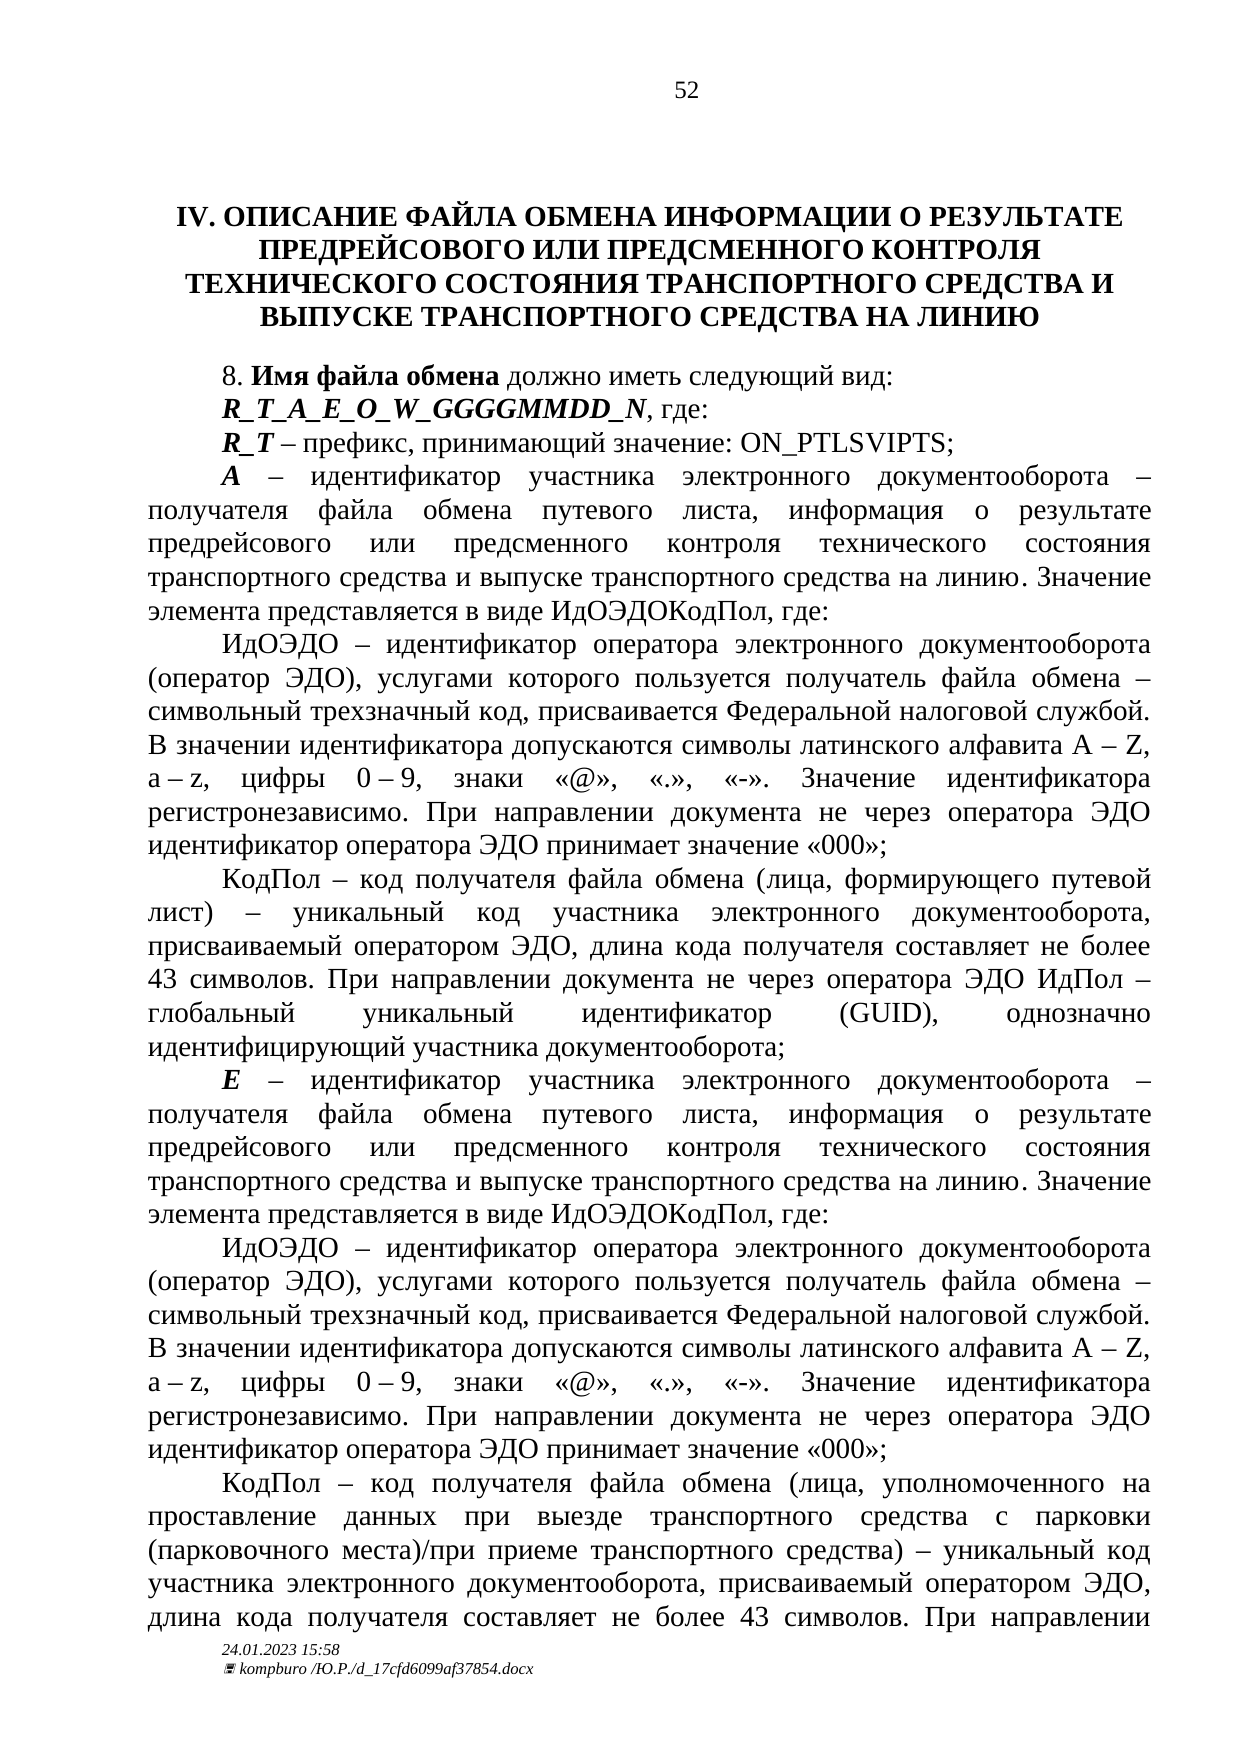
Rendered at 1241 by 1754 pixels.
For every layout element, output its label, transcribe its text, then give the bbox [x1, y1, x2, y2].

text R_Т – префикс, принимающий значение: ON_PTLSVIPTS; [148, 425, 1152, 458]
text ИдОЭДО – идентификатор оператора электронного документооборота (оператор ЭДО), услугами которого пользуется получатель файла обмена – символьный трехзначный код, присваивается Федеральной налоговой службой. В значении идентификатора допускаются символы латинского алфавита A – Z, a – z, цифры 0 – 9, знаки «@», «.», «-». Значение идентификатора регистронезависимо. При направлении документа не через оператора ЭДО идентификатор оператора ЭДО принимает значение «000»; [148, 626, 1152, 861]
text IV. ОПИСАНИЕ ФАЙЛА ОБМЕНА информации о результате предрейсового ИЛИ ПРЕДСМЕННОГО контроля технического состояния транспортного средства и выпуске транспортного средства на линию [148, 199, 1152, 333]
list E – идентификатор участника электронного документооборота – получателя файла обмена путевого листа, информация о результате предрейсового или предсменного контроля технического состояния транспортного средства и выпуске транспортного средства на линию. Значение элемента представляется в виде ИдОЭДОКодПол, где: [148, 1062, 1152, 1230]
list А – идентификатор участника электронного документооборота – получателя файла обмена путевого листа, информация о результате предрейсового или предсменного контроля технического состояния транспортного средства и выпуске транспортного средства на линию. Значение элемента представляется в виде ИдОЭДОКодПол, где: [148, 458, 1152, 626]
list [148, 1465, 1152, 1632]
text R_Т_A_E_О_W_GGGGMMDD_N, где: [148, 391, 1152, 425]
text ИдОЭДО – идентификатор оператора электронного документооборота (оператор ЭДО), услугами которого пользуется получатель файла обмена – символьный трехзначный код, присваивается Федеральной налоговой службой. В значении идентификатора допускаются символы латинского алфавита A – Z, a – z, цифры 0 – 9, знаки «@», «.», «-». Значение идентификатора регистронезависимо. При направлении документа не через оператора ЭДО идентификатор оператора ЭДО принимает значение «000»; [148, 1230, 1152, 1465]
text 8. Имя файла обмена должно иметь следующий вид: [148, 358, 1152, 391]
list КодПол – код получателя файла обмена (лица, формирующего путевой лист) – уникальный код участника электронного документооборота, присваиваемый оператором ЭДО, длина кода получателя составляет не более 43 символов. При направлении документа не через оператора ЭДО ИдПол – глобальный уникальный идентификатор (GUID), однозначно идентифицирующий участника документооборота; [148, 861, 1152, 1062]
